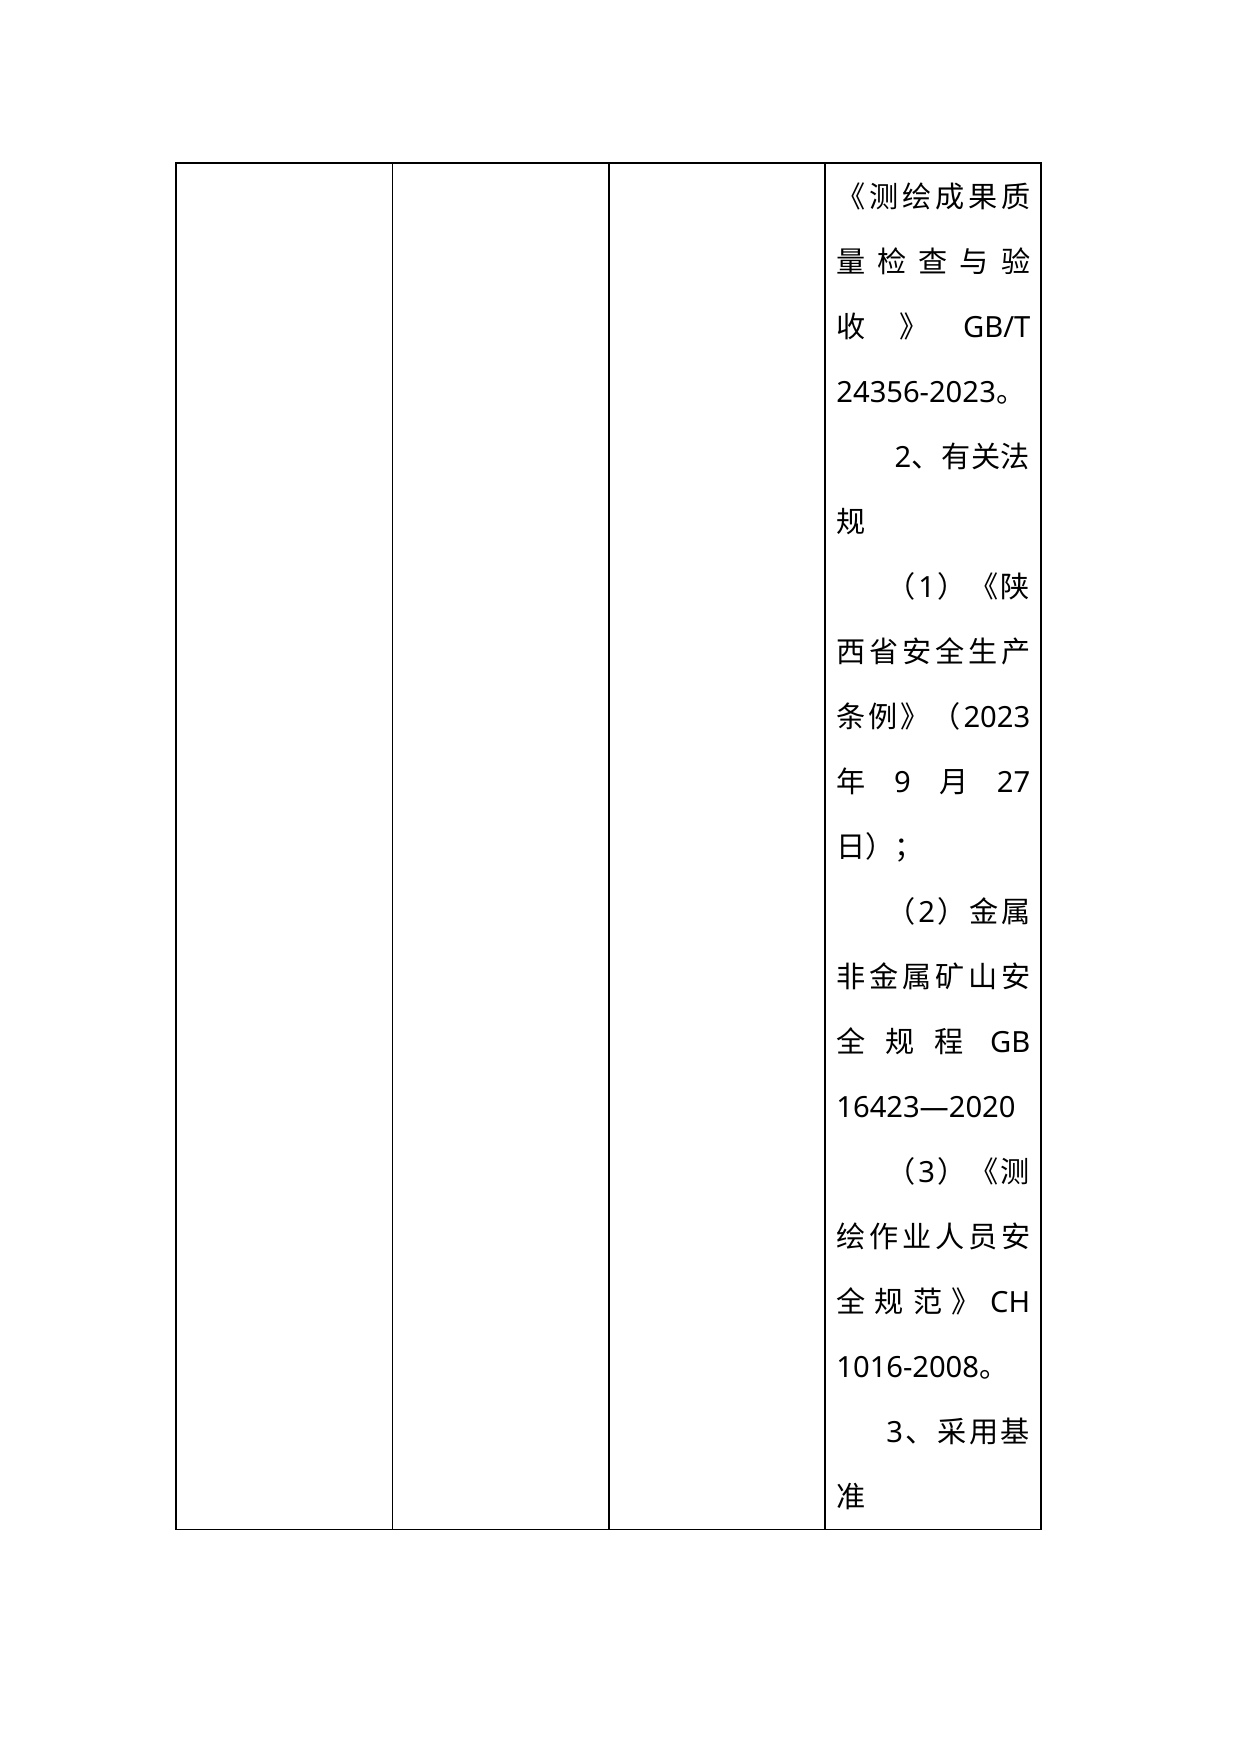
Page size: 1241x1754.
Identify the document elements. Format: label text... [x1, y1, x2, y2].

table_cell [610, 164, 824, 1528]
table_cell [177, 164, 392, 1528]
table_cell 1 [393, 164, 608, 1528]
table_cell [826, 164, 1040, 1528]
